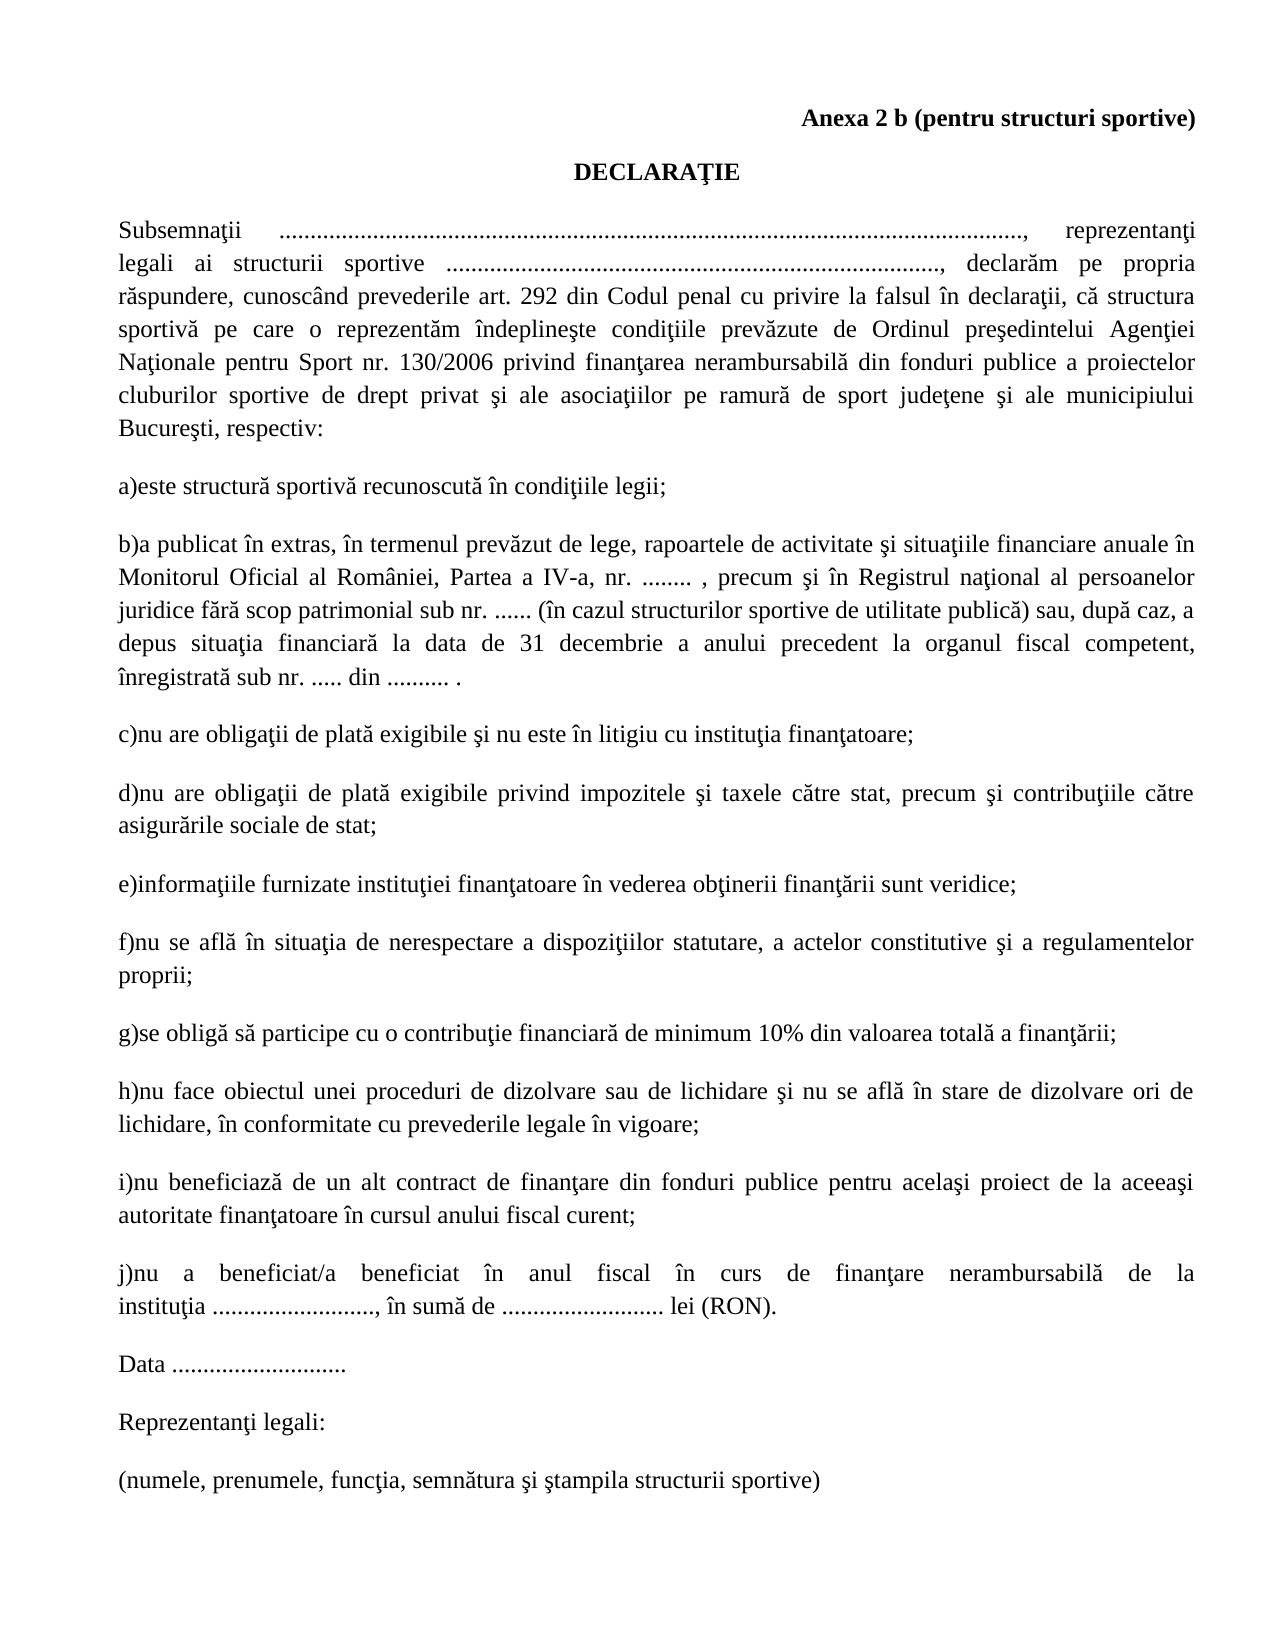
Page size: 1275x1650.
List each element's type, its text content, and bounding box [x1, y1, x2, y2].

text f)nu se află în situaţia de nerespectare a dispoziţiilor statutare, a actelor constitutive şi a regulamentelor proprii; [118, 927, 1196, 988]
text DECLARAŢIE [118, 157, 1196, 186]
text a)este structură sportivă recunoscută în condiţiile legii; [118, 471, 1196, 500]
text (numele, prenumele, funcţia, semnătura şi ştampila structurii sportive) [118, 1465, 1196, 1494]
text Data ............................ [118, 1349, 1196, 1378]
text d)nu are obligaţii de plată exigibile privind impozitele şi taxele către stat, precum şi contribuţiile către asigurările sociale de stat; [118, 778, 1196, 839]
text Reprezentanţi legali: [118, 1407, 1196, 1436]
text Anexa 2 b (pentru structuri sportive) [118, 103, 1196, 132]
text e)informaţiile furnizate instituţiei finanţatoare în vederea obţinerii finanţării sunt veridice; [118, 869, 1196, 897]
text h)nu face obiectul unei proceduri de dizolvare sau de lichidare şi nu se află în stare de dizolvare ori de lichidare, în conformitate cu prevederile legale în vigoare; [118, 1076, 1196, 1137]
text b)a publicat în extras, în termenul prevăzut de lege, rapoartele de activitate şi situaţiile financiare anuale în Monitorul Oficial al României, Partea a IV-a, nr. ........ , precum şi în Registrul naţional al persoanelor juridice fără scop patrimonial sub nr. ...... (în cazul structurilor sportive de utilitate publică) sau, după caz, a depus situaţia financiară la data de 31 decembrie a anului precedent la organul fiscal competent, înregistrată sub nr. ..... din .......... . [118, 529, 1196, 690]
text Subsemnaţii ......................................................................................................................., reprezentanţi legali ai structurii sportive ..............................................................................., declarăm pe propria răspundere, cunoscând prevederile art. 292 din Codul penal cu privire la falsul în declaraţii, că structura sportivă pe care o reprezentăm îndeplineşte condiţiile prevăzute de Ordinul preşedintelui Agenţiei Naţionale pentru Sport nr. 130/2006 privind finanţarea nerambursabilă din fonduri publice a proiectelor cluburilor sportive de drept privat şi ale asociaţiilor pe ramură de sport judeţene şi ale municipiului Bucureşti, respectiv: [118, 215, 1196, 442]
text c)nu are obligaţii de plată exigibile şi nu este în litigiu cu instituţia finanţatoare; [118, 719, 1196, 748]
text j)nu a beneficiat/a beneficiat în anul fiscal în curs de finanţare nerambursabilă de la instituţia .........................., în sumă de .......................... lei (RON). [118, 1258, 1196, 1319]
text g)se obligă să participe cu o contribuţie financiară de minimum 10% din valoarea totală a finanţării; [118, 1018, 1196, 1046]
text i)nu beneficiază de un alt contract de finanţare din fonduri publice pentru acelaşi proiect de la aceeaşi autoritate finanţatoare în cursul anului fiscal curent; [118, 1167, 1196, 1228]
